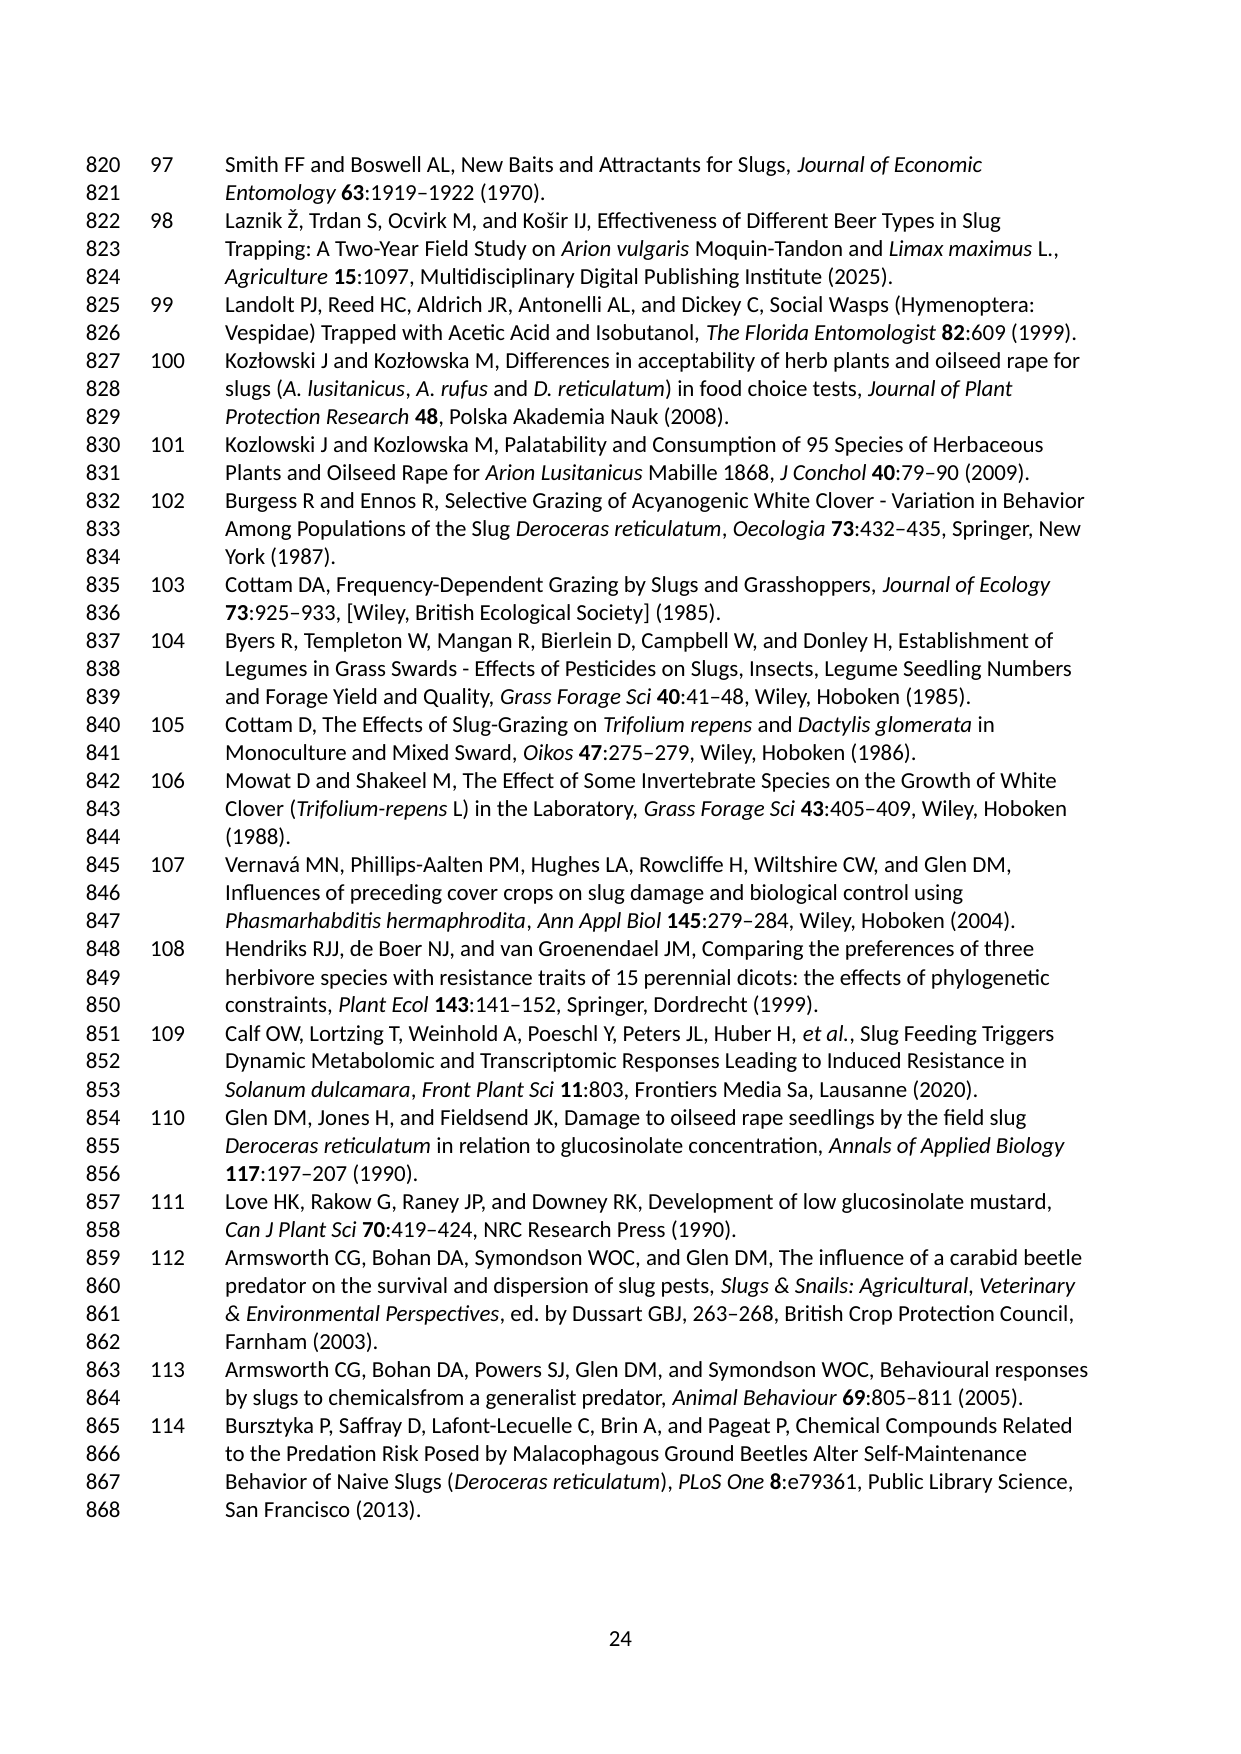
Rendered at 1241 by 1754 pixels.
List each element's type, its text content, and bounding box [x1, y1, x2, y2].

text 107 Vernavá MN, Phillips-Aalten PM, Hughes LA, Rowcliffe H, Wiltshire CW, and Glen DM, Influences of preceding cover crops on slug damage and biological control using Phasmarhabditis hermaphrodita, Ann Appl Biol 145:279–284, Wiley, Hoboken (2004). [150, 851, 1090, 934]
text 114 Bursztyka P, Saffray D, Lafont-Lecuelle C, Brin A, and Pageat P, Chemical Compounds Related to the Predation Risk Posed by Malacophagous Ground Beetles Alter Self-Maintenance Behavior of Naive Slugs (Deroceras reticulatum), PLoS One 8:e79361, Public Library Science, San Francisco (2013). [150, 1411, 1090, 1523]
text 112 Armsworth CG, Bohan DA, Symondson WOC, and Glen DM, The influence of a carabid beetle predator on the survival and dispersion of slug pests, Slugs & Snails: Agricultural, Veterinary & Environmental Perspectives, ed. by Dussart GBJ, 263–268, British Crop Protection Council, Farnham (2003). [150, 1243, 1090, 1355]
text 108 Hendriks RJJ, de Boer NJ, and van Groenendael JM, Comparing the preferences of three herbivore species with resistance traits of 15 perennial dicots: the effects of phylogenetic constraints, Plant Ecol 143:141–152, Springer, Dordrecht (1999). [150, 934, 1090, 1019]
text 111 Love HK, Rakow G, Raney JP, and Downey RK, Development of low glucosinolate mustard, Can J Plant Sci 70:419–424, NRC Research Press (1990). [150, 1187, 1090, 1243]
text 113 Armsworth CG, Bohan DA, Powers SJ, Glen DM, and Symondson WOC, Behavioural responses by slugs to chemicalsfrom a generalist predator, Animal Behaviour 69:805–811 (2005). [150, 1355, 1090, 1411]
text 110 Glen DM, Jones H, and Fieldsend JK, Damage to oilseed rape seedlings by the field slug Deroceras reticulatum in relation to glucosinolate concentration, Annals of Applied Biology 117:197–207 (1990). [150, 1103, 1090, 1187]
text 99 Landolt PJ, Reed HC, Aldrich JR, Antonelli AL, and Dickey C, Social Wasps (Hymenoptera: Vespidae) Trapped with Acetic Acid and Isobutanol, The Florida Entomologist 82:609 (1999). [150, 290, 1090, 346]
text 100 Kozłowski J and Kozłowska M, Differences in acceptability of herb plants and oilseed rape for slugs (A. lusitanicus, A. rufus and D. reticulatum) in food choice tests, Journal of Plant Protection Research 48, Polska Akademia Nauk (2008). [150, 346, 1090, 430]
text 103 Cottam DA, Frequency-Dependent Grazing by Slugs and Grasshoppers, Journal of Ecology 73:925–933, [Wiley, British Ecological Society] (1985). [150, 570, 1090, 626]
text 106 Mowat D and Shakeel M, The Effect of Some Invertebrate Species on the Growth of White Clover (Trifolium-repens L) in the Laboratory, Grass Forage Sci 43:405–409, Wiley, Hoboken (1988). [150, 766, 1090, 851]
text 105 Cottam D, The Effects of Slug-Grazing on Trifolium repens and Dactylis glomerata in Monoculture and Mixed Sward, Oikos 47:275–279, Wiley, Hoboken (1986). [150, 710, 1090, 766]
text 98 Laznik Ž, Trdan S, Ocvirk M, and Košir IJ, Effectiveness of Different Beer Types in Slug Trapping: A Two-Year Field Study on Arion vulgaris Moquin-Tandon and Limax maximus L., Agriculture 15:1097, Multidisciplinary Digital Publishing Institute (2025). [150, 206, 1090, 290]
text 104 Byers R, Templeton W, Mangan R, Bierlein D, Campbell W, and Donley H, Establishment of Legumes in Grass Swards - Effects of Pesticides on Slugs, Insects, Legume Seedling Numbers and Forage Yield and Quality, Grass Forage Sci 40:41–48, Wiley, Hoboken (1985). [150, 626, 1090, 710]
text 102 Burgess R and Ennos R, Selective Grazing of Acyanogenic White Clover - Variation in Behavior Among Populations of the Slug Deroceras reticulatum, Oecologia 73:432–435, Springer, New York (1987). [150, 486, 1090, 570]
text 97 Smith FF and Boswell AL, New Baits and Attractants for Slugs, Journal of Economic Entomology 63:1919–1922 (1970). [150, 150, 1090, 206]
text 101 Kozlowski J and Kozlowska M, Palatability and Consumption of 95 Species of Herbaceous Plants and Oilseed Rape for Arion Lusitanicus Mabille 1868, J Conchol 40:79–90 (2009). [150, 430, 1090, 486]
text 109 Calf OW, Lortzing T, Weinhold A, Poeschl Y, Peters JL, Huber H, et al., Slug Feeding Triggers Dynamic Metabolomic and Transcriptomic Responses Leading to Induced Resistance in Solanum dulcamara, Front Plant Sci 11:803, Frontiers Media Sa, Lausanne (2020). [150, 1019, 1090, 1103]
